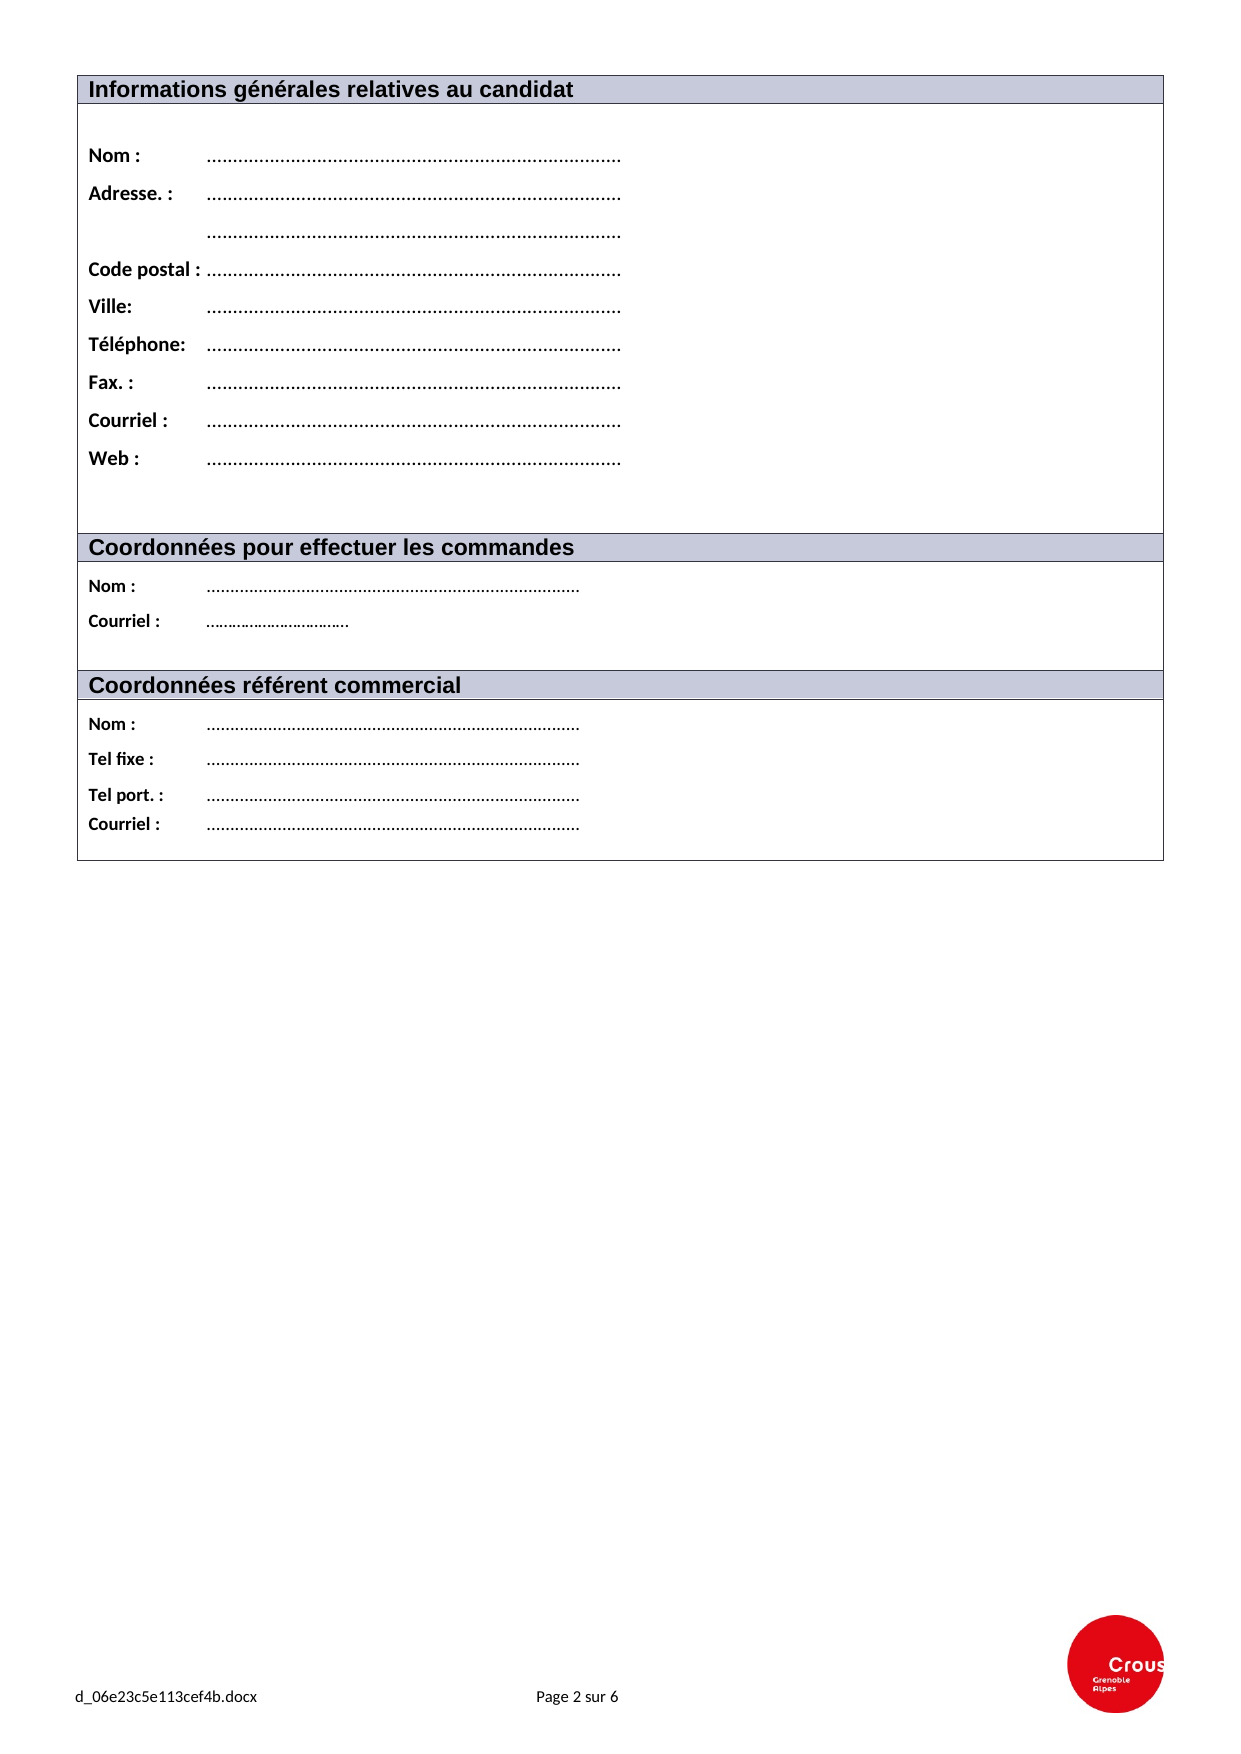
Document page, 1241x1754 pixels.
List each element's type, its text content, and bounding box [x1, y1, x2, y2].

table_header Informations générales relatives au candidat [78, 76, 1163, 103]
table_cell Nom : ............................................................................... Adresse. : ............................................................................... ............................................................................... Code postal : ............................................................................... Ville: ............................................................................... Téléphone: ............................................................................... Fax. : ............................................................................... Courriel : ............................................................................... Web : ............................................................................... [78, 104, 1163, 533]
table_cell Nom : ............................................................................... Tel fixe : ............................................................................... Tel port. : ............................................................................... Courriel : ............................................................................... [78, 700, 1163, 860]
table_cell Nom : ............................................................................... Courriel : …………………………… [78, 562, 1163, 670]
table_cell Coordonnées pour effectuer les commandes [78, 534, 1163, 561]
table_cell Coordonnées référent commercial [78, 671, 1163, 698]
picture [1067, 1615, 1164, 1713]
